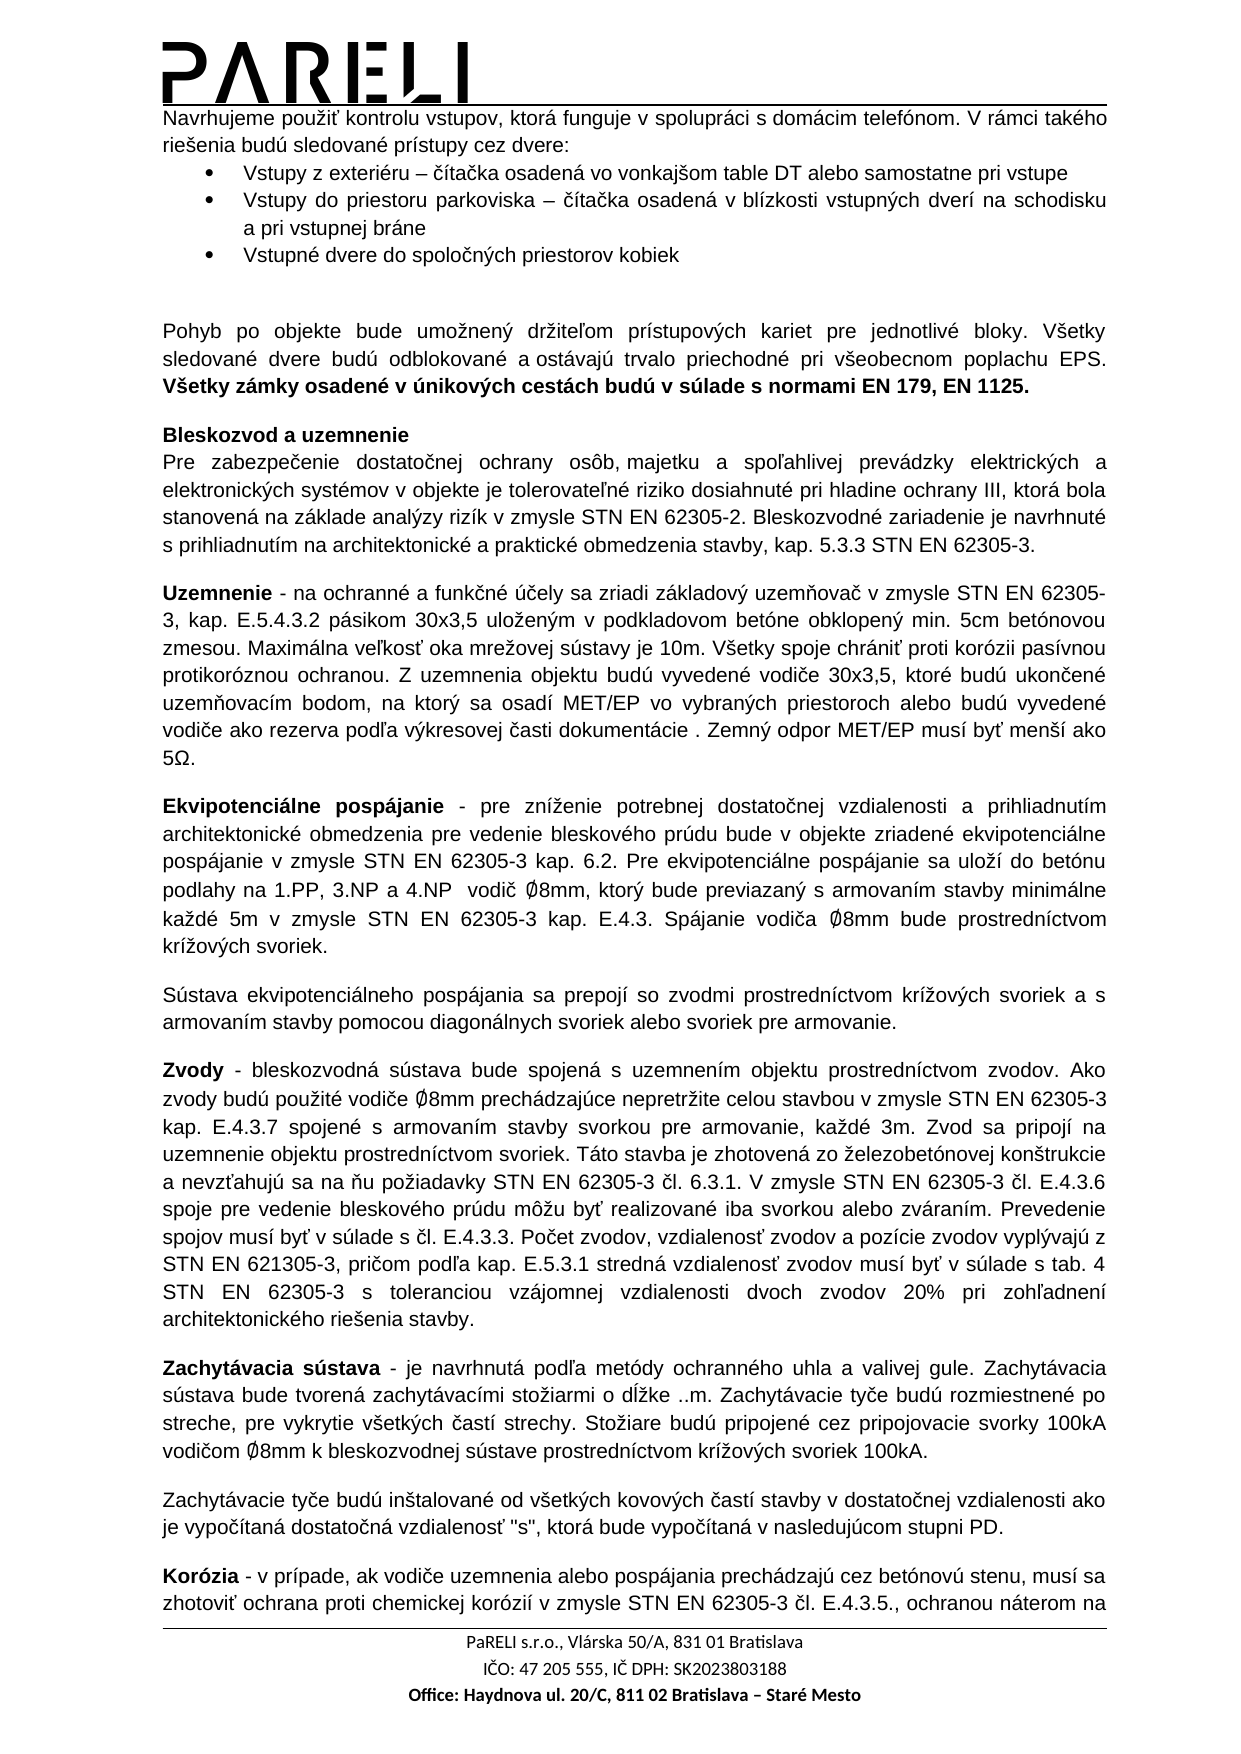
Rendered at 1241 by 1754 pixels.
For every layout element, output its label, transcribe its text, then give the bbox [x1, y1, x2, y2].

list Vstupy z exteriéru – čítačka osadená vo vonkajšom table DT alebo samostatne pri vstupe [206, 161, 1107, 184]
text Sústava ekvipotenciálneho pospájania sa prepojí so zvodmi prostredníctvom krížových svoriek a s armovaním stavby pomocou diagonálnych svoriek alebo svoriek pre armovanie. [162, 982, 1107, 1034]
text Zachytávacie tyče budú inštalované od všetkých kovových častí stavby v dostatočnej vzdialenosti ako je vypočítaná dostatočná vzdialenosť "s", ktorá bude vypočítaná v nasledujúcom stupni PD. [162, 1488, 1107, 1539]
text Zvody - bleskozvodná sústava bude spojená s uzemnením objektu prostredníctvom zvodov. Ako zvody budú použité vodiče ∅8mm prechádzajúce nepretržite celou stavbou v zmysle STN EN 62305-3 kap. E.4.3.7 spojené s armovaním stavby svorkou pre armovanie, každé 3m. Zvod sa pripojí na uzemnenie objektu prostredníctvom svoriek. Táto stavba je zhotovená zo železobetónovej konštrukcie a nevzťahujú sa na ňu požiadavky STN EN 62305-3 čl. 6.3.1. V zmysle STN EN 62305-3 čl. E.4.3.6 spoje pre vedenie bleskového prúdu môžu byť realizované iba svorkou alebo zváraním. Prevedenie spojov musí byť v súlade s čl. E.4.3.3. Počet zvodov, vzdialenosť zvodov a pozície zvodov vyplývajú z STN EN 621305-3, pričom podľa kap. E.5.3.1 stredná vzdialenosť zvodov musí byť v súlade s tab. 4 STN EN 62305-3 s toleranciou vzájomnej vzdialenosti dvoch zvodov 20% pri zohľadnení architektonického riešenia stavby. [162, 1058, 1107, 1331]
text Pohyb po objekte bude umožnený držiteľom prístupových kariet pre jednotlivé bloky. Všetky sledované dvere budú odblokované a ostávajú trvalo priechodné pri všeobecnom poplachu EPS. Všetky zámky osadené v únikových cestách budú v súlade s normami EN 179, EN 1125. [162, 319, 1107, 398]
text Pre zabezpečenie dostatočnej ochrany osôb, majetku a spoľahlivej prevádzky elektrických a elektronických systémov v objekte je tolerovateľné riziko dosiahnuté pri hladine ochrany III, ktorá bola stanovená na základe analýzy rizík v zmysle STN EN 62305-2. Bleskozvodné zariadenie je navrhnuté s prihliadnutím na architektonické a praktické obmedzenia stavby, kap. 5.3.3 STN EN 62305-3. [162, 450, 1107, 556]
text Navrhujeme použiť kontrolu vstupov, ktorá funguje v spolupráci s domácim telefónom. V rámci takého riešenia budú sledované prístupy cez dvere: [162, 106, 1107, 157]
text Ekvipotenciálne pospájanie - pre zníženie potrebnej dostatočnej vzdialenosti a prihliadnutím architektonické obmedzenia pre vedenie bleskového prúdu bude v objekte zriadené ekvipotenciálne pospájanie v zmysle STN EN 62305-3 kap. 6.2. Pre ekvipotenciálne pospájanie sa uloží do betónu podlahy na 1.PP, 3.NP a 4.NP vodič ∅8mm, ktorý bude previazaný s armovaním stavby minimálne každé 5m v zmysle STN EN 62305-3 kap. E.4.3. Spájanie vodiča ∅8mm bude prostredníctvom krížových svoriek. [162, 794, 1107, 958]
text Bleskozvod a uzemnenie [162, 422, 1107, 446]
list Vstupy do priestoru parkoviska – čítačka osadená v blízkosti vstupných dverí na schodisku a pri vstupnej bráne [206, 188, 1107, 240]
picture [162, 42, 468, 103]
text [162, 1563, 1107, 1615]
text Uzemnenie - na ochranné a funkčné účely sa zriadi základový uzemňovač v zmysle STN EN 62305-3, kap. E.5.4.3.2 pásikom 30x3,5 uloženým v podkladovom betóne obklopený min. 5cm betónovou zmesou. Maximálna veľkosť oka mrežovej sústavy je 10m. Všetky spoje chrániť proti korózii pasívnou protikoróznou ochranou. Z uzemnenia objektu budú vyvedené vodiče 30x3,5, ktoré budú ukončené uzemňovacím bodom, na ktorý sa osadí MET/EP vo vybraných priestoroch alebo budú vyvedené vodiče ako rezerva podľa výkresovej časti dokumentácie . Zemný odpor MET/EP musí byť menší ako 5Ω. [162, 581, 1107, 770]
list Vstupné dvere do spoločných priestorov kobiek [206, 243, 1107, 267]
text Zachytávacia sústava - je navrhnutá podľa metódy ochranného uhla a valivej gule. Zachytávacia sústava bude tvorená zachytávacími stožiarmi o dĺžke ..m. Zachytávacie tyče budú rozmiestnené po streche, pre vykrytie všetkých častí strechy. Stožiare budú pripojené cez pripojovacie svorky 100kA vodičom ∅8mm k bleskozvodnej sústave prostredníctvom krížových svoriek 100kA. [162, 1355, 1107, 1463]
